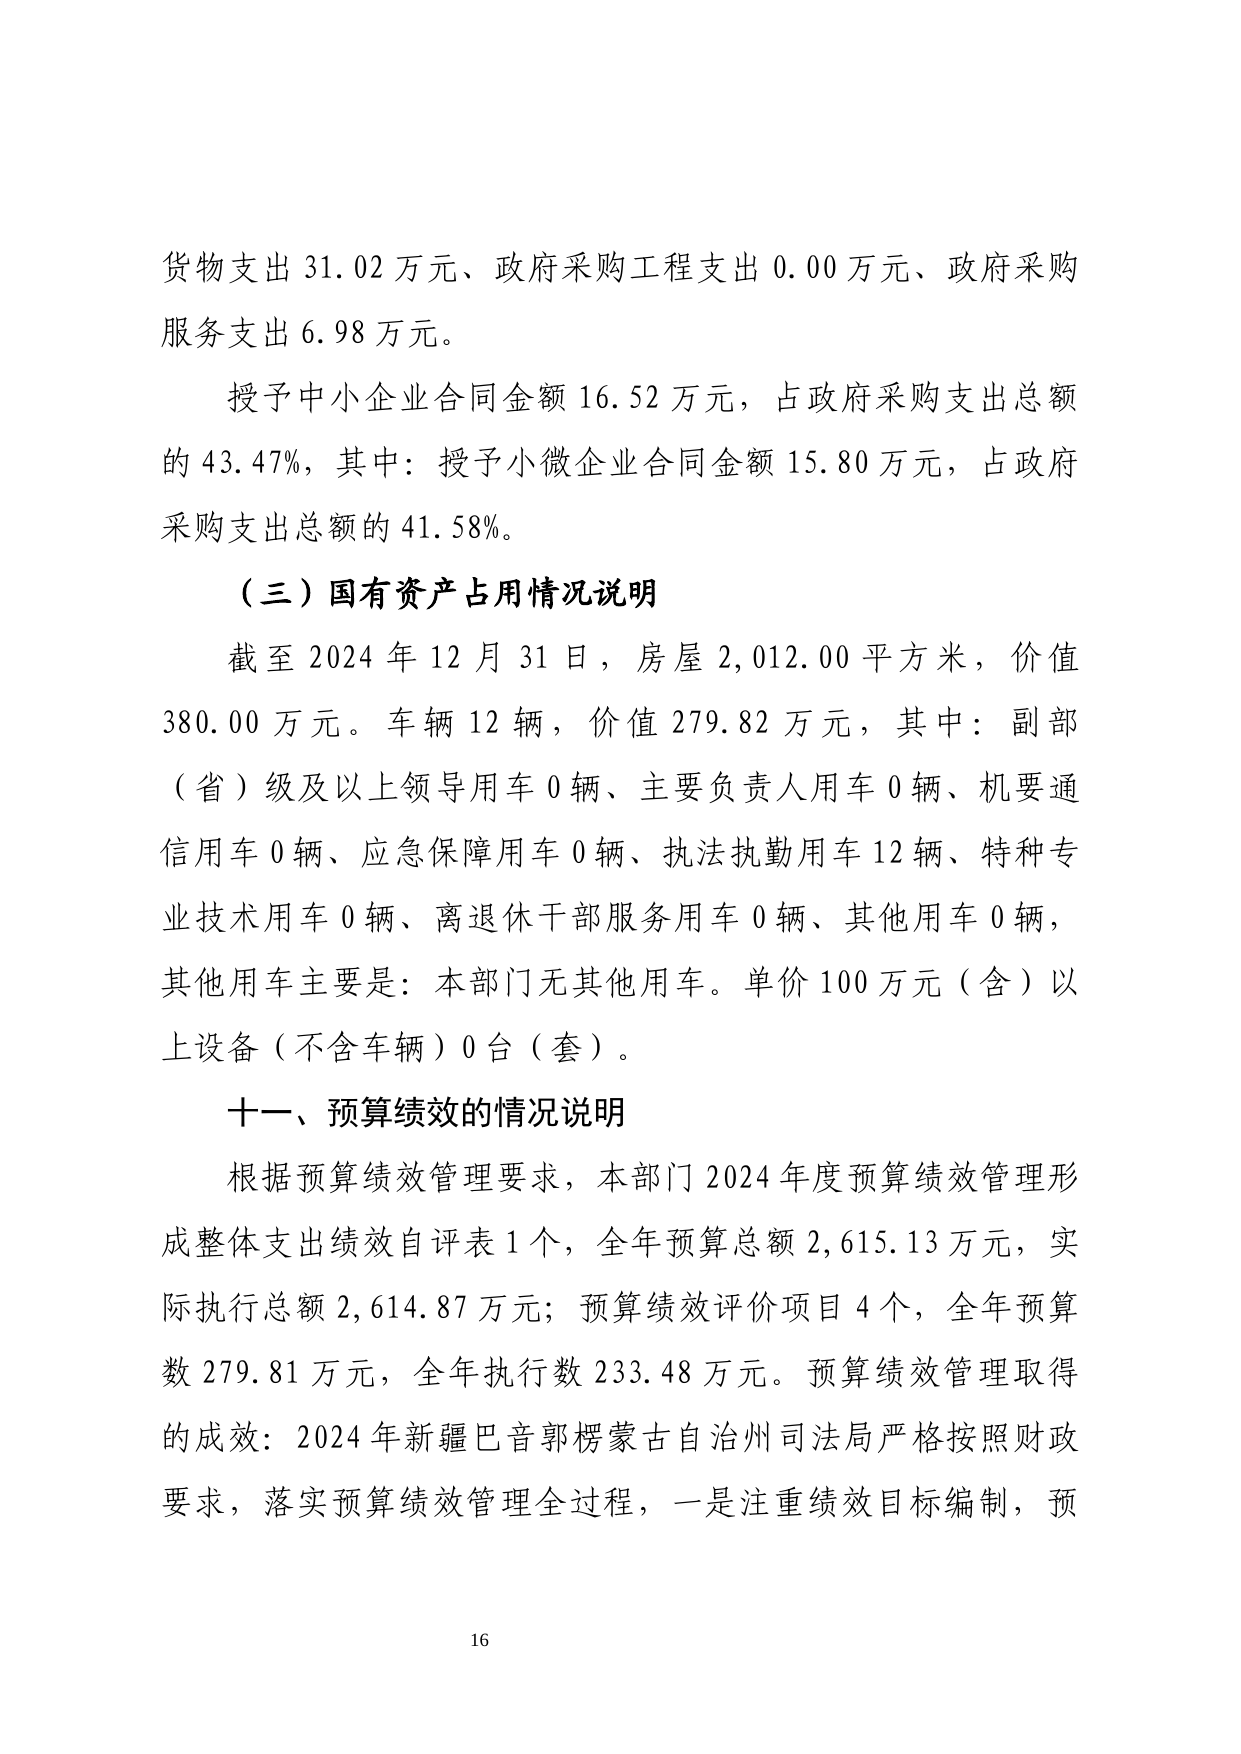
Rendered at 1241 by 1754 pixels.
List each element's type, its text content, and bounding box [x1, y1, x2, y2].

text 授予中小企业合同金额16.52万元，占政府采购支出总额的43.47%，其中：授予小微企业合同金额15.80万元，占政府采购支出总额的41.58%。 [159, 363, 1081, 558]
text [159, 1143, 1081, 1533]
text （三）国有资产占用情况说明 [159, 558, 1081, 623]
text 截至2024年12月31日，房屋2,012.00平方米，价值380.00万元。车辆12辆，价值279.82万元，其中：副部（省）级及以上领导用车0辆、主要负责人用车0辆、机要通信用车0辆、应急保障用车0辆、执法执勤用车12辆、特种专业技术用车0辆、离退休干部服务用车0辆、其他用车0辆，其他用车主要是：本部门无其他用车。单价100万元（含）以上设备（不含车辆）0台（套）。 [159, 623, 1081, 1078]
text 十一、预算绩效的情况说明 [159, 1078, 1081, 1143]
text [159, 233, 1081, 363]
